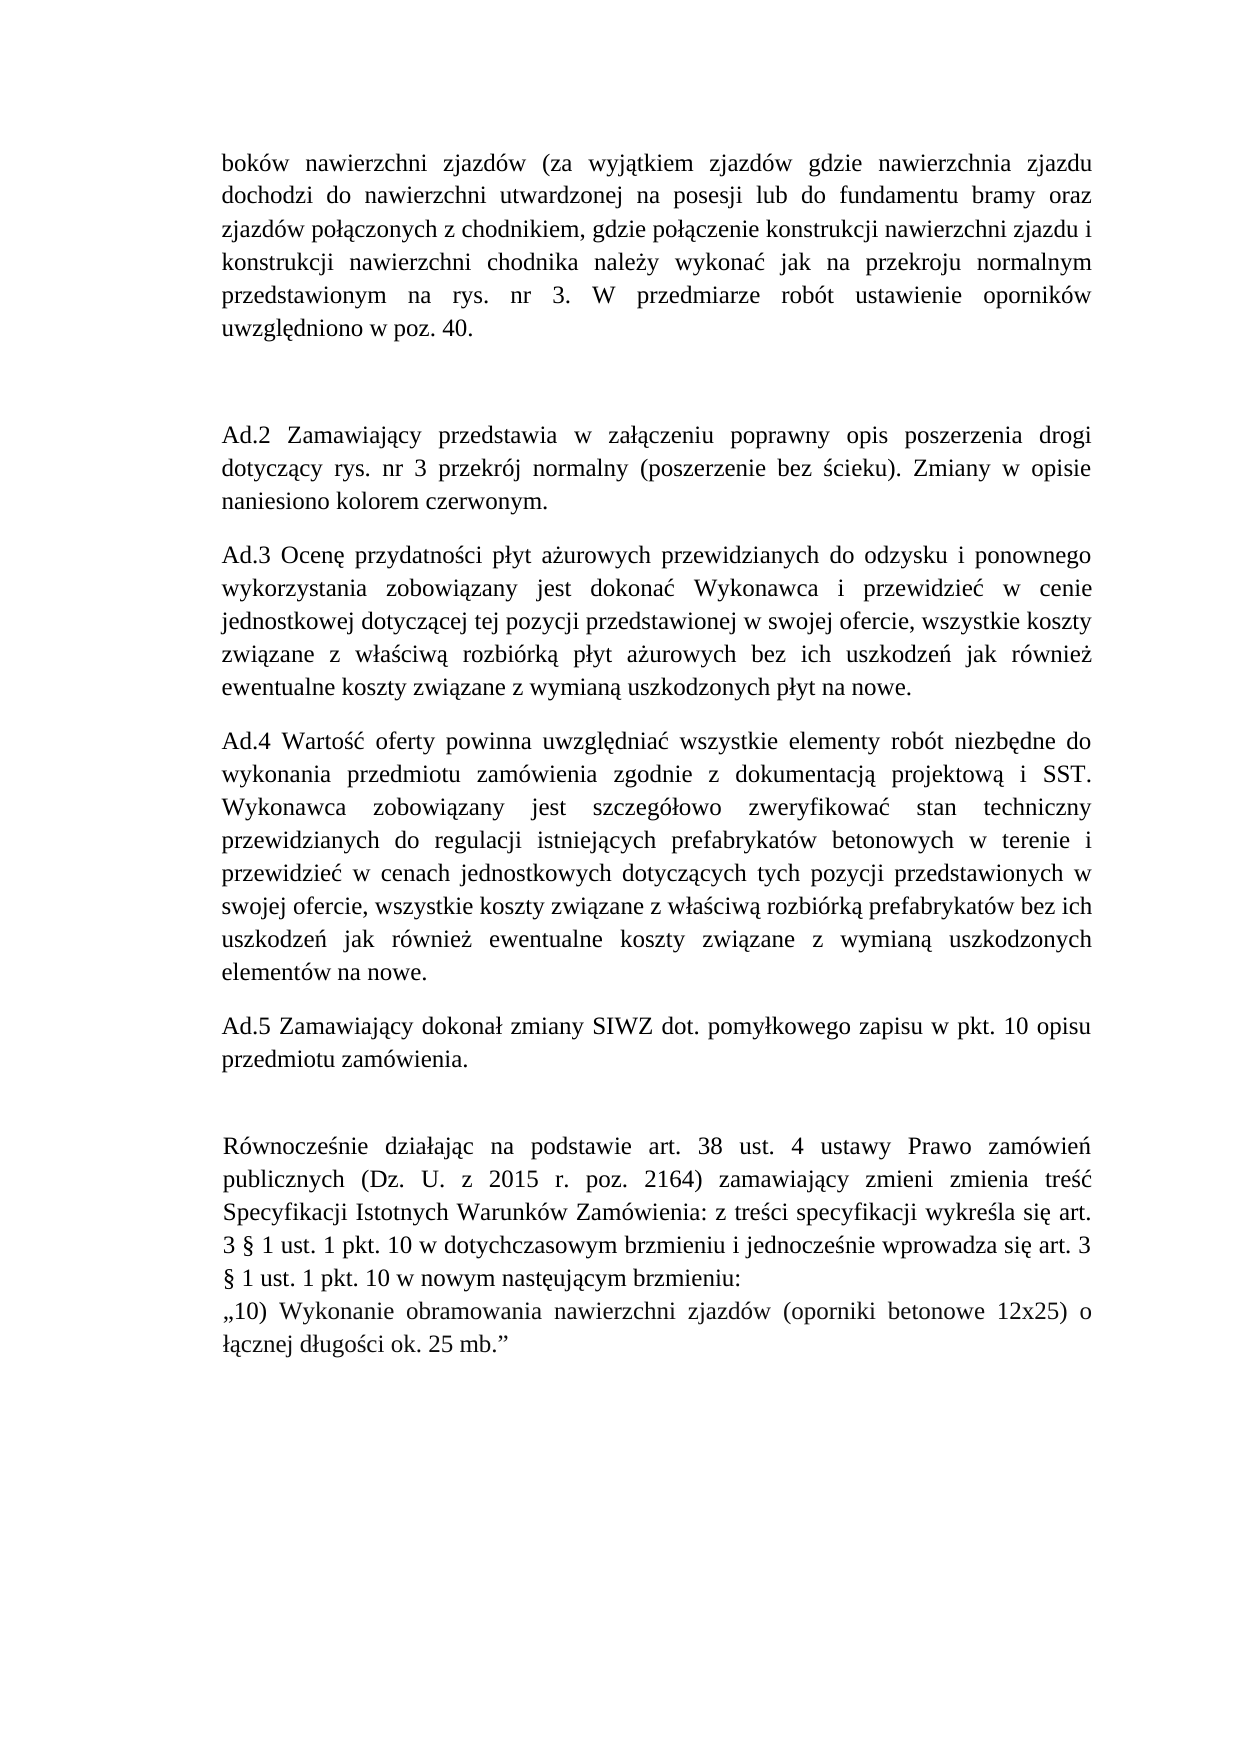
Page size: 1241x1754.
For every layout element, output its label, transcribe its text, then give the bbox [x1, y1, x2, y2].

list Równocześnie działając na podstawie art. 38 ust. 4 ustawy Prawo zamówień publicznych (Dz. U. z 2015 r. poz. 2164) zamawiający zmieni zmienia treść Specyfikacji Istotnych Warunków Zamówienia: z treści specyfikacji wykreśla się art. 3 § 1 ust. 1 pkt. 10 w dotychczasowym brzmieniu i jednocześnie wprowadza się art. 3 § 1 ust. 1 pkt. 10 w nowym nastęującym brzmieniu: [223, 1131, 1093, 1292]
list „10) Wykonanie obramowania nawierzchni zjazdów (oporniki betonowe 12x25) o łącznej długości ok. 25 mb.” [223, 1296, 1093, 1358]
text Ad.5 Zamawiający dokonał zmiany SIWZ dot. pomyłkowego zapisu w pkt. 10 opisu przedmiotu zamówienia. [221, 1011, 1093, 1073]
text Ad.2 Zamawiający przedstawia w załączeniu poprawny opis poszerzenia drogi dotyczący rys. nr 3 przekrój normalny (poszerzenie bez ścieku). Zmiany w opisie naniesiono kolorem czerwonym. [221, 420, 1093, 515]
text Ad.4 Wartość oferty powinna uwzględniać wszystkie elementy robót niezbędne do wykonania przedmiotu zamówienia zgodnie z dokumentacją projektową i SST. Wykonawca zobowiązany jest szczegółowo zweryfikować stan techniczny przewidzianych do regulacji istniejących prefabrykatów betonowych w terenie i przewidzieć w cenach jednostkowych dotyczących tych pozycji przedstawionych w swojej ofercie, wszystkie koszty związane z właściwą rozbiórką prefabrykatów bez ich uszkodzeń jak również ewentualne koszty związane z wymianą uszkodzonych elementów na nowe. [221, 726, 1093, 986]
text Ad.3 Ocenę przydatności płyt ażurowych przewidzianych do odzysku i ponownego wykorzystania zobowiązany jest dokonać Wykonawca i przewidzieć w cenie jednostkowej dotyczącej tej pozycji przedstawionej w swojej ofercie, wszystkie koszty związane z właściwą rozbiórką płyt ażurowych bez ich uszkodzeń jak również ewentualne koszty związane z wymianą uszkodzonych płyt na nowe. [221, 540, 1093, 701]
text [221, 148, 1093, 341]
